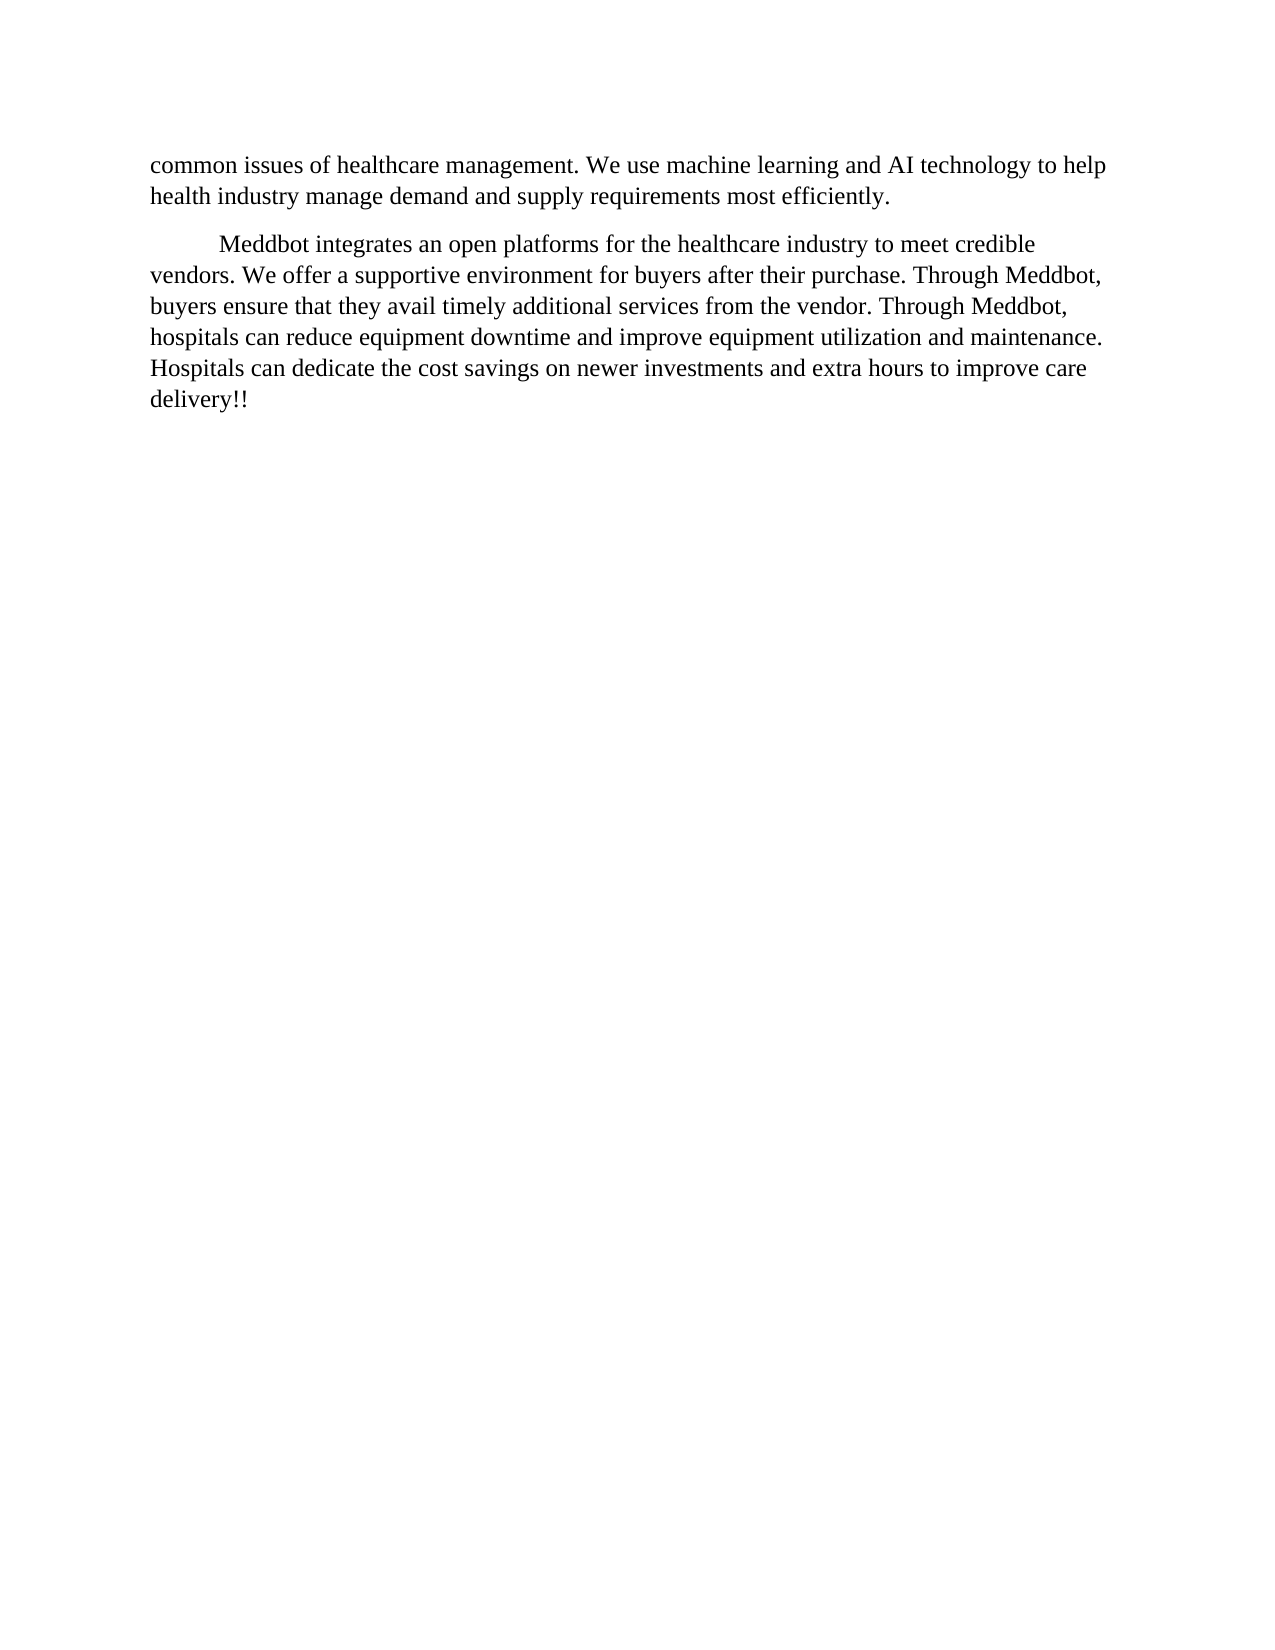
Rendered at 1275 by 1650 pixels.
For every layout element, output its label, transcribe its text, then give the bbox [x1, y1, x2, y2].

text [150, 150, 1125, 210]
text Meddbot integrates an open platforms for the healthcare industry to meet credible vendors. We offer a supportive environment for buyers after their purchase. Through Meddbot, buyers ensure that they avail timely additional services from the vendor. Through Meddbot, hospitals can reduce equipment downtime and improve equipment utilization and maintenance. Hospitals can dedicate the cost savings on newer investments and extra hours to improve care delivery!! [150, 229, 1125, 413]
